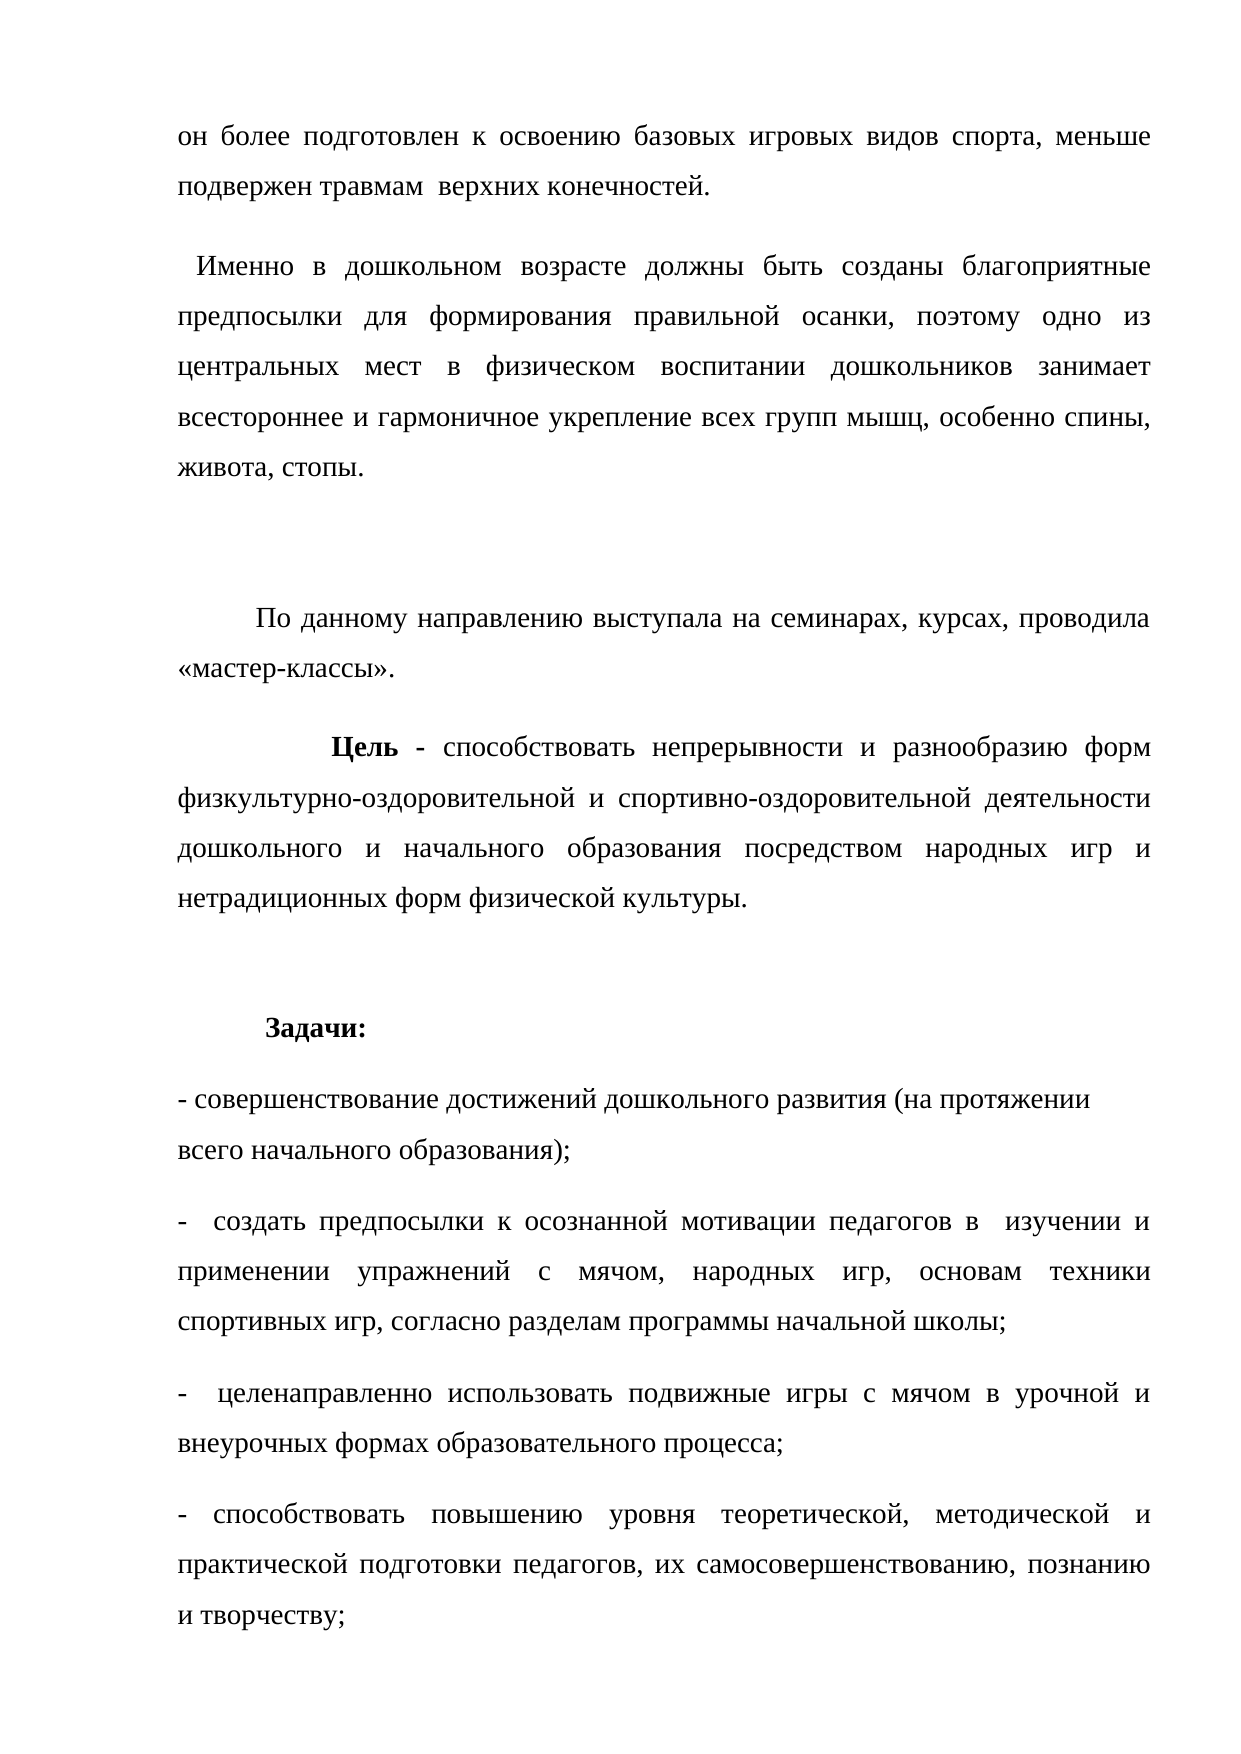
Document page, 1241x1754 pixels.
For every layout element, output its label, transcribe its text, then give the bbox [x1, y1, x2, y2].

text Цель - способствовать непрерывности и разнообразию форм физкультурно-оздоровительной и спортивно-оздоровительной деятельности дошкольного и начального образования посредством народных игр и нетрадиционных форм физической культуры. [177, 729, 1152, 914]
text - способствовать повышению уровня теоретической, методической и практической подготовки педагогов, их самосовершенствованию, познанию и творчеству; [177, 1496, 1152, 1630]
text По данному направлению выступала на семинарах, курсах, проводила «мастер-классы». [177, 600, 1152, 684]
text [177, 118, 1152, 202]
text - целенаправленно использовать подвижные игры с мячом в урочной и внеурочных формах образовательного процесса; [177, 1375, 1152, 1458]
text - совершенствование достижений дошкольного развития (на протяжении всего начального образования); [177, 1081, 1152, 1165]
text - создать предпосылки к осознанной мотивации педагогов в изучении и применении упражнений с мячом, народных игр, основам техники спортивных игр, согласно разделам программы начальной школы; [177, 1203, 1152, 1337]
text Задачи: [177, 1010, 1152, 1044]
text Именно в дошкольном возрасте должны быть созданы благоприятные предпосылки для формирования правильной осанки, поэтому одно из центральных мест в физическом воспитании дошкольников занимает всестороннее и гармоничное укрепление всех групп мышц, особенно спины, живота, стопы. [177, 248, 1152, 483]
